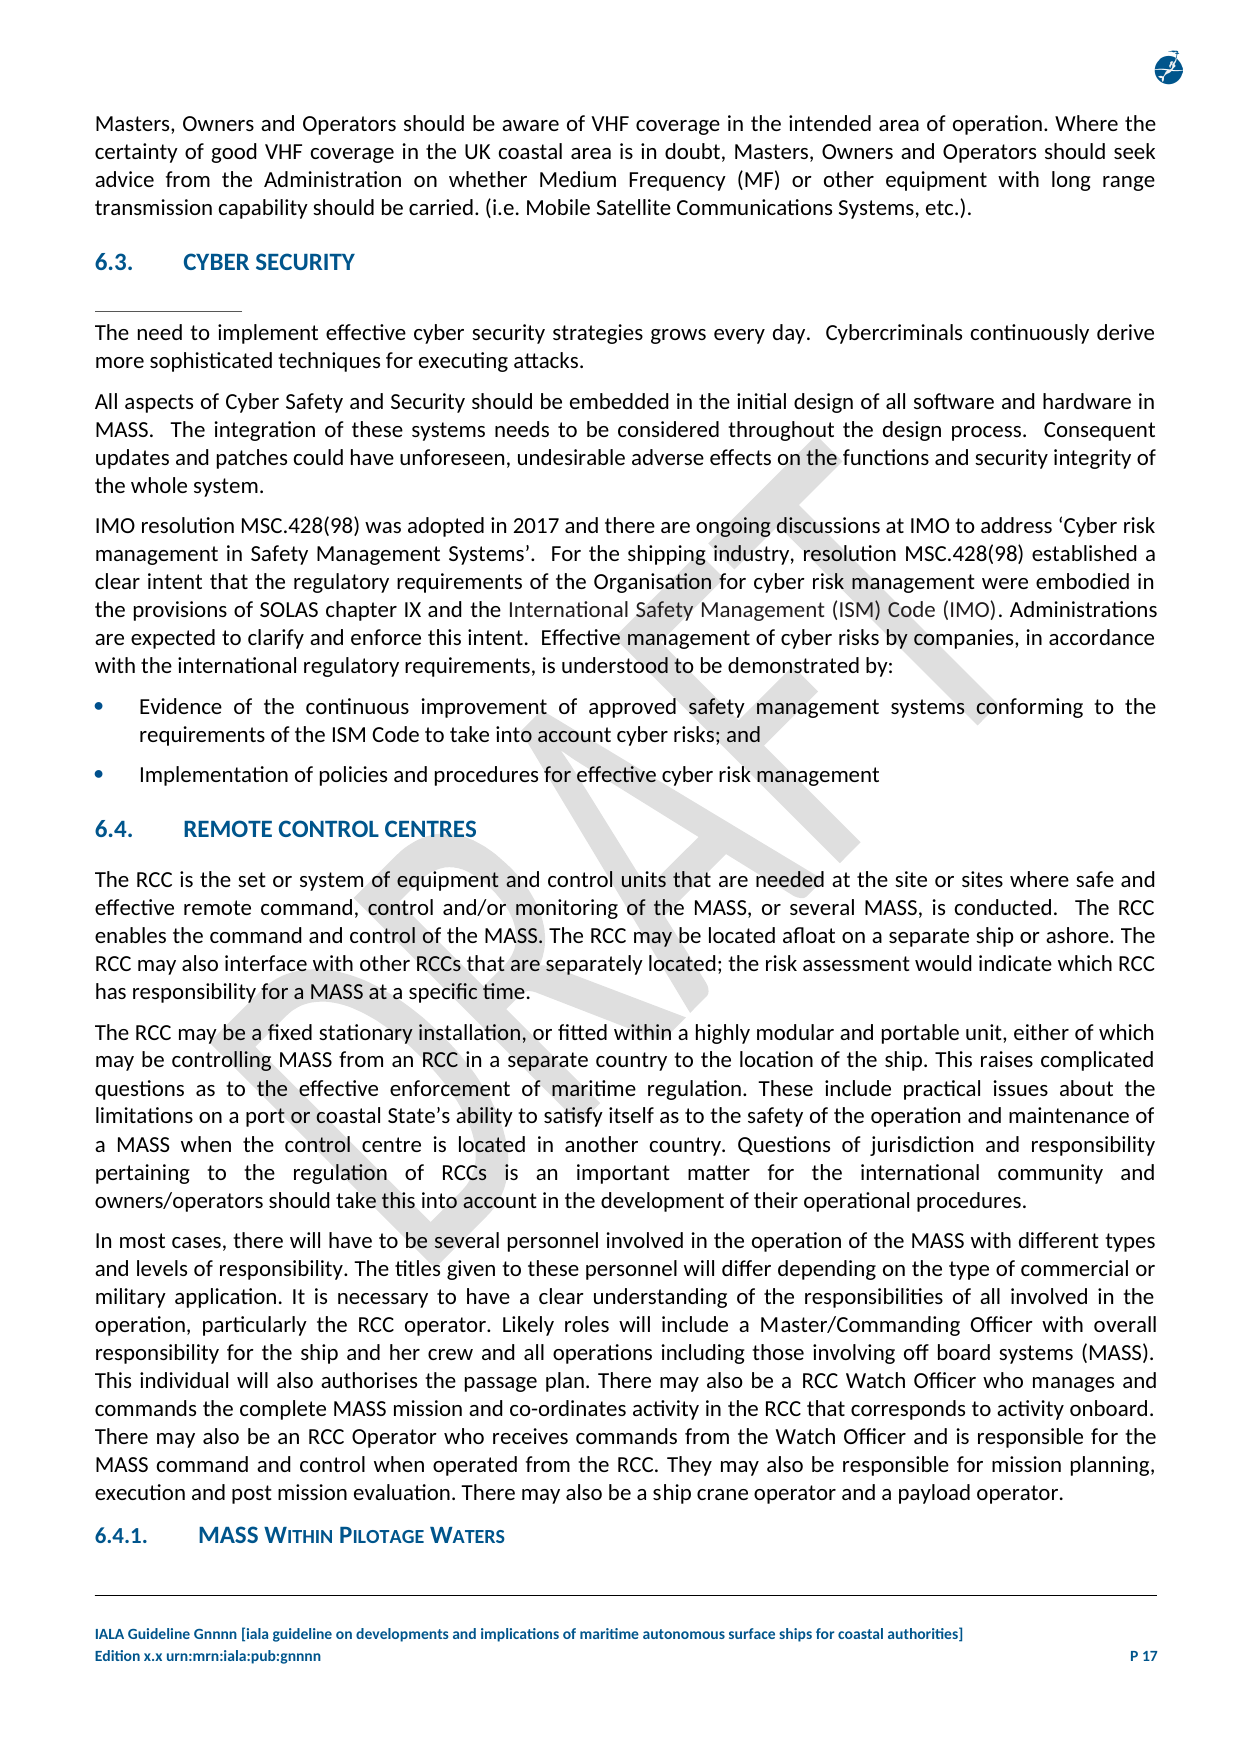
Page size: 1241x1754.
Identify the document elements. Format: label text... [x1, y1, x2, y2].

subtitle MASS Within Pilotage Waters [94, 1519, 1069, 1549]
picture [1123, 0, 1241, 119]
list Evidence of the continuous improvement of approved safety management systems conforming to the requirements of the ISM Code to take into account cyber risks; and [94, 692, 1157, 748]
subtitle Remote Control Centres [94, 814, 1157, 844]
subtitle Cyber Security [94, 246, 1157, 277]
text The RCC is the set or system of equipment and control units that are needed at the site or sites where safe and effective remote command, control and/or monitoring of the MASS, or several MASS, is conducted. The RCC enables the command and control of the MASS. The RCC may be located afloat on a separate ship or ashore. The RCC may also interface with other RCCs that are separately located; the risk assessment would indicate which RCC has responsibility for a MASS at a specific time. [94, 865, 1157, 1005]
text The RCC may be a fixed stationary installation, or fitted within a highly modular and portable unit, either of which may be controlling MASS from an RCC in a separate country to the location of the ship. This raises complicated questions as to the effective enforcement of maritime regulation. These include practical issues about the limitations on a port or coastal State’s ability to satisfy itself as to the safety of the operation and maintenance of a MASS when the control centre is located in another country. Questions of jurisdiction and responsibility pertaining to the regulation of RCCs is an important matter for the international community and owners/operators should take this into account in the development of their operational procedures. [94, 1018, 1157, 1214]
text IMO resolution MSC.428(98) was adopted in 2017 and there are ongoing discussions at IMO to address ‘Cyber risk management in Safety Management Systems’. For the shipping industry, resolution MSC.428(98) established a clear intent that the regulatory requirements of the Organisation for cyber risk management were embodied in the provisions of SOLAS chapter IX and the International Safety Management (ISM) Code (IMO). Administrations are expected to clarify and enforce this intent. Effective management of cyber risks by companies, in accordance with the international regulatory requirements, is understood to be demonstrated by: [94, 511, 1157, 679]
text In most cases, there will have to be several personnel involved in the operation of the MASS with different types and levels of responsibility. The titles given to these personnel will differ depending on the type of commercial or military application. It is necessary to have a clear understanding of the responsibilities of all involved in the operation, particularly the RCC operator. Likely roles will include a Master/Commanding Officer with overall responsibility for the ship and her crew and all operations including those involving off board systems (MASS). This individual will also authorises the passage plan. There may also be a RCC Watch Officer who manages and commands the complete MASS mission and co-ordinates activity in the RCC that corresponds to activity onboard. There may also be an RCC Operator who receives commands from the Watch Officer and is responsible for the MASS command and control when operated from the RCC. They may also be responsible for mission planning, execution and post mission evaluation. There may also be a ship crane operator and a payload operator. [94, 1226, 1157, 1506]
text The need to implement effective cyber security strategies grows every day. Cybercriminals continuously derive more sophisticated techniques for executing attacks. [94, 318, 1157, 374]
list Implementation of policies and procedures for effective cyber risk management [94, 761, 1157, 789]
text All aspects of Cyber Safety and Security should be embedded in the initial design of all software and hardware in MASS. The integration of these systems needs to be considered throughout the design process. Consequent updates and patches could have unforeseen, undesirable adverse effects on the functions and security integrity of the whole system. [94, 387, 1157, 499]
text Masters, Owners and Operators should be aware of VHF coverage in the intended area of operation. Where the certainty of good VHF coverage in the UK coastal area is in doubt, Masters, Owners and Operators should seek advice from the Administration on whether Medium Frequency (MF) or other equipment with long range transmission capability should be carried. (i.e. Mobile Satellite Communications Systems, etc.). [94, 109, 1157, 221]
